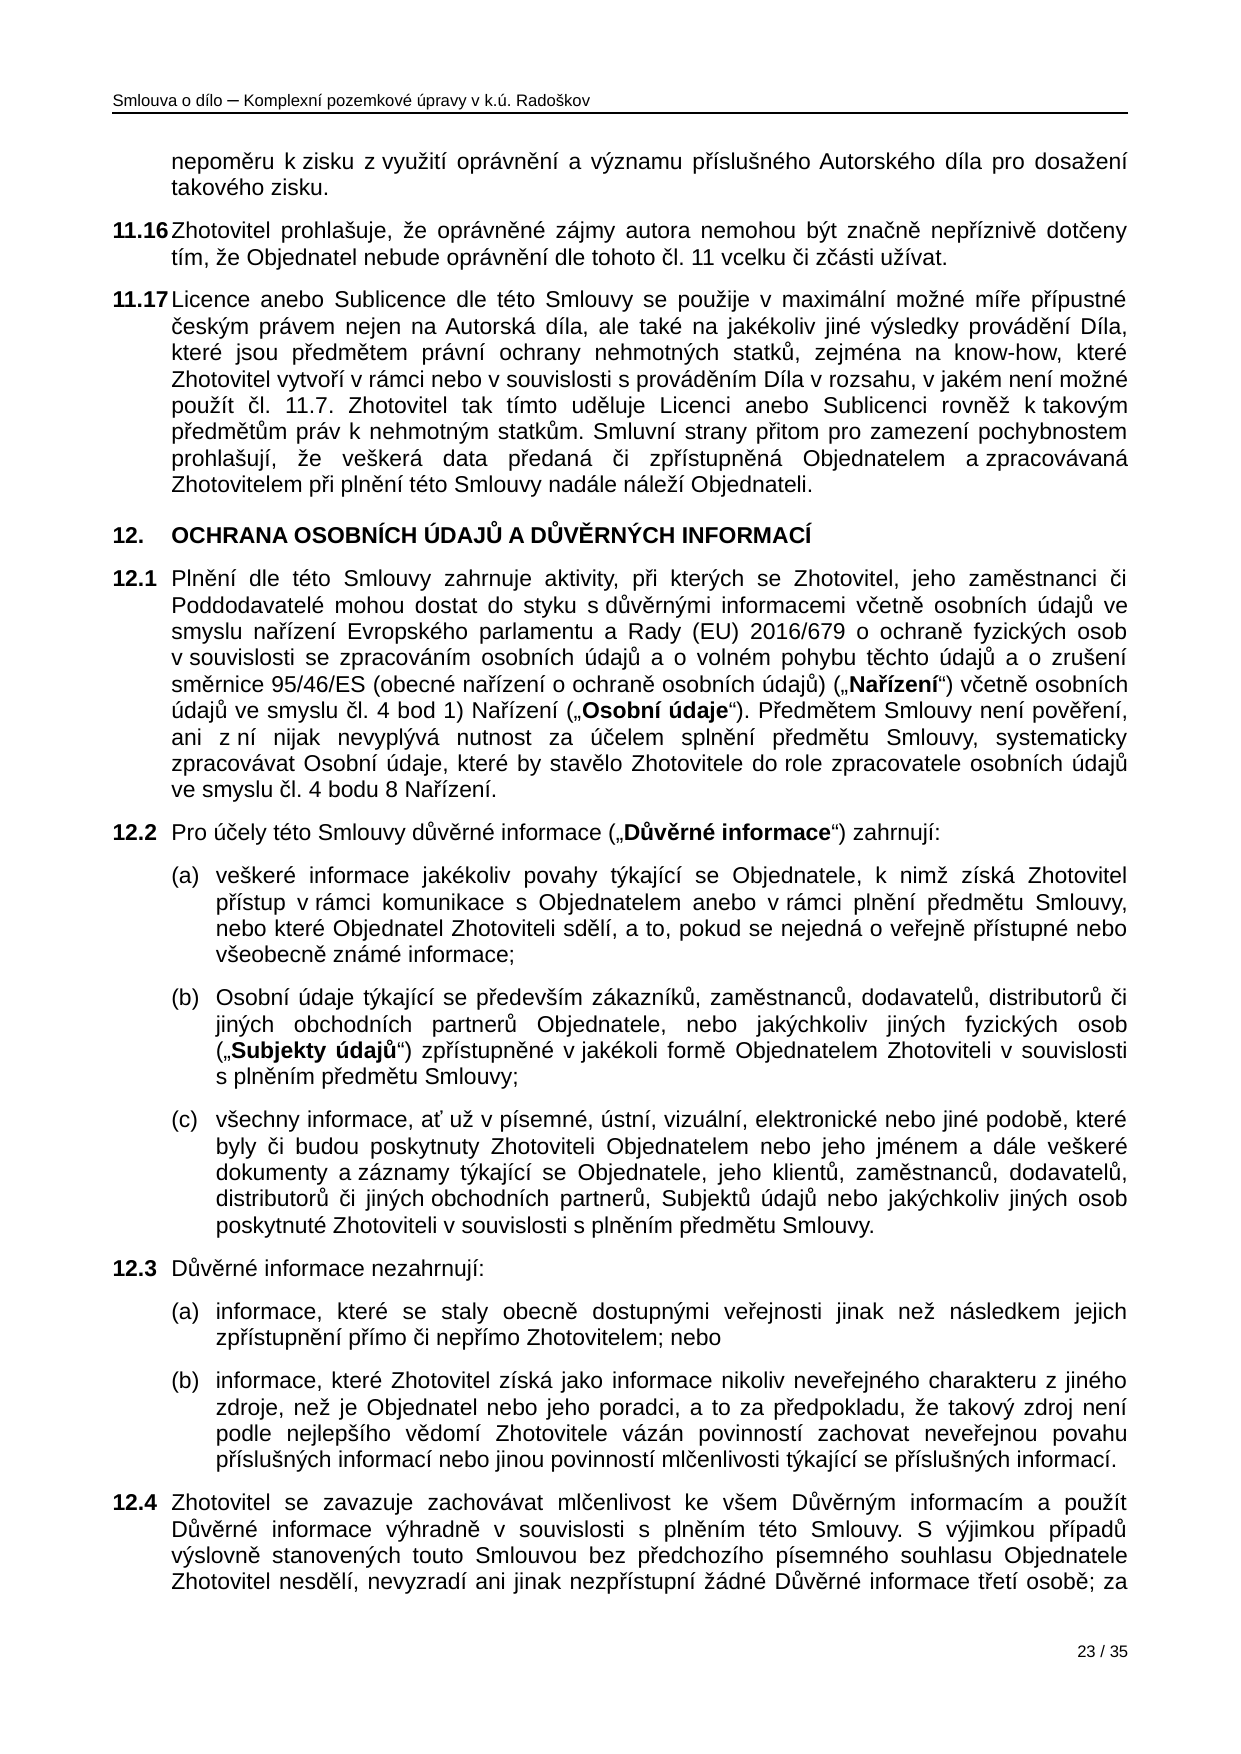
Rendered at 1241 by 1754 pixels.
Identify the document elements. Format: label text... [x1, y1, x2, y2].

list veškeré informace jakékoliv povahy týkající se Objednatele, k nimž získá Zhotovitel přístup v rámci komunikace s Objednatelem anebo v rámci plnění předmětu Smlouvy, nebo které Objednatel Zhotoviteli sdělí, a to, pokud se nejedná o veřejně přístupné nebo všeobecně známé informace; [171, 862, 1128, 968]
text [112, 1489, 1128, 1595]
text všechny informace, ať už v písemné, ústní, vizuální, elektronické nebo jiné podobě, které byly či budou poskytnuty Zhotoviteli Objednatelem nebo jeho jménem a dále veškeré dokumenty a záznamy týkající se Objednatele, jeho klientů, zaměstnanců, dodavatelů, distributorů či jiných obchodních partnerů, Subjektů údajů nebo jakýchkoliv jiných osob poskytnuté Zhotoviteli v souvislosti s plněním předmětu Smlouvy. [171, 1106, 1128, 1238]
text Ochrana osobních údajů a Důvěrných informací [112, 522, 1128, 549]
text Licence anebo Sublicence dle této Smlouvy se použije v maximální možné míře přípustné českým právem nejen na Autorská díla, ale také na jakékoliv jiné výsledky provádění Díla, které jsou předmětem právní ochrany nehmotných statků, zejména na know-how, které Zhotovitel vytvoří v rámci nebo v souvislosti s prováděním Díla v rozsahu, v jakém není možné použít čl. 11.7. Zhotovitel tak tímto uděluje Licenci anebo Sublicenci rovněž k takovým předmětům práv k nehmotným statkům. Smluvní strany přitom pro zamezení pochybnostem prohlašují, že veškerá data předaná či zpřístupněná Objednatelem a zpracovávaná Zhotovitelem při plnění této Smlouvy nadále náleží Objednateli. [112, 286, 1128, 497]
list informace, které se staly obecně dostupnými veřejnosti jinak než následkem jejich zpřístupnění přímo či nepřímo Zhotovitelem; nebo [171, 1298, 1128, 1351]
text Pro účely této Smlouvy důvěrné informace („Důvěrné informace“) zahrnují: [112, 819, 1128, 846]
text Důvěrné informace nezahrnují: [112, 1255, 1128, 1281]
text Plnění dle této Smlouvy zahrnuje aktivity, při kterých se Zhotovitel, jeho zaměstnanci či Poddodavatelé mohou dostat do styku s důvěrnými informacemi včetně osobních údajů ve smyslu nařízení Evropského parlamentu a Rady (EU) 2016/679 o ochraně fyzických osob v souvislosti se zpracováním osobních údajů a o volném pohybu těchto údajů a o zrušení směrnice 95/46/ES (obecné nařízení o ochraně osobních údajů) („Nařízení“) včetně osobních údajů ve smyslu čl. 4 bod 1) Nařízení („Osobní údaje“). Předmětem Smlouvy není pověření, ani z ní nijak nevyplývá nutnost za účelem splnění předmětu Smlouvy, systematicky zpracovávat Osobní údaje, které by stavělo Zhotovitele do role zpracovatele osobních údajů ve smyslu čl. 4 bodu 8 Nařízení. [112, 565, 1128, 802]
list informace, které Zhotovitel získá jako informace nikoliv neveřejného charakteru z jiného zdroje, než je Objednatel nebo jeho poradci, a to za předpokladu, že takový zdroj není podle nejlepšího vědomí Zhotovitele vázán povinností zachovat neveřejnou povahu příslušných informací nebo jinou povinností mlčenlivosti týkající se příslušných informací. [171, 1367, 1128, 1473]
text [112, 148, 1128, 200]
text Zhotovitel prohlašuje, že oprávněné zájmy autora nemohou být značně nepříznivě dotčeny tím, že Objednatel nebude oprávnění dle tohoto čl. 11 vcelku či zčásti užívat. [112, 217, 1128, 270]
text Osobní údaje týkající se především zákazníků, zaměstnanců, dodavatelů, distributorů či jiných obchodních partnerů Objednatele, nebo jakýchkoliv jiných fyzických osob („Subjekty údajů“) zpřístupněné v jakékoli formě Objednatelem Zhotoviteli v souvislosti s plněním předmětu Smlouvy; [171, 984, 1128, 1090]
